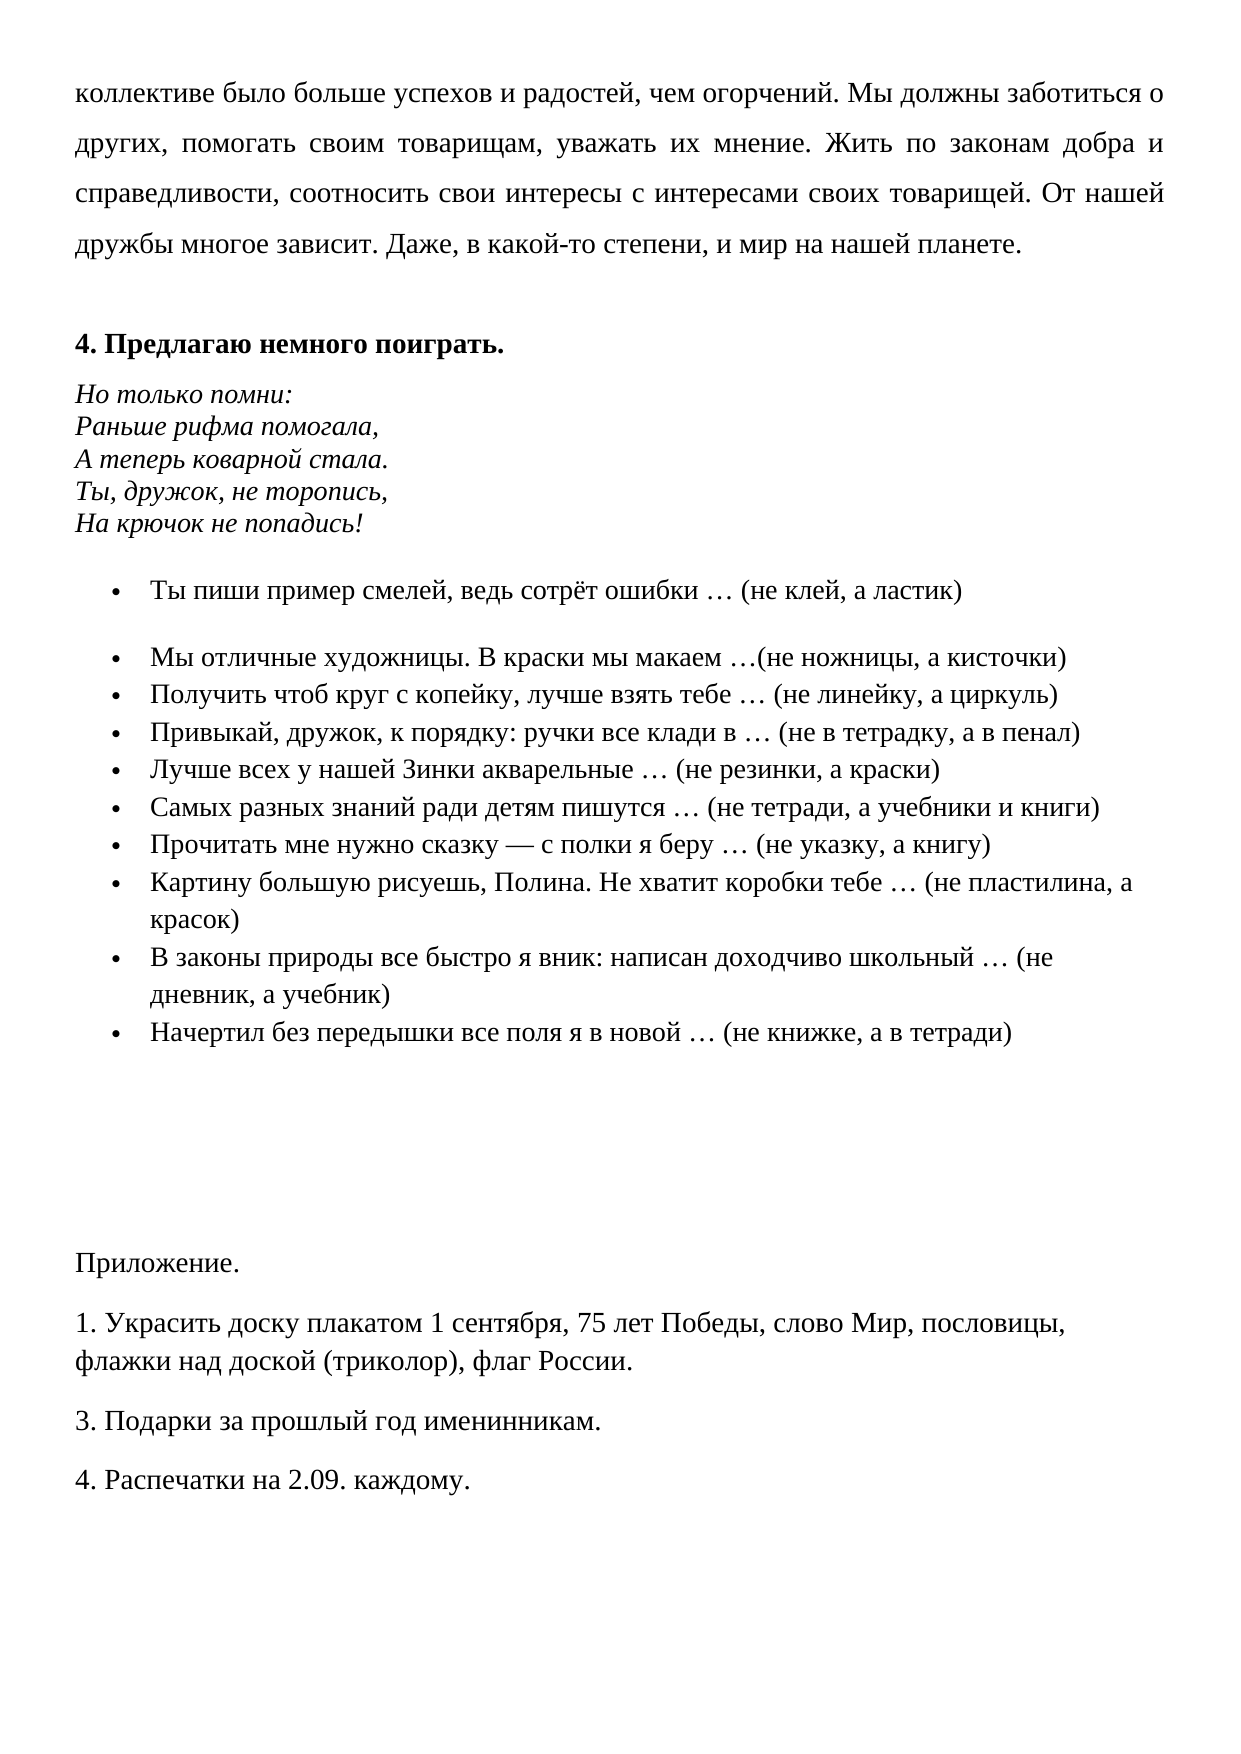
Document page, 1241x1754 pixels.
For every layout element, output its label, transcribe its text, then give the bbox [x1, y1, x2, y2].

list Получить чтоб круг с копейку, лучше взять тебе … (не линейку, а циркуль) [112, 672, 1165, 710]
list Начертил без передышки все поля я в новой … (не книжке, а в тетради) [112, 1010, 1165, 1047]
list Лучше всех у нашей Зинки акварельные … (не резинки, а краски) [112, 747, 1165, 785]
text Но только помни: [75, 377, 1165, 409]
list Привыкай, дружок, к порядку: ручки все клади в … (не в тетрадку, а в пенал) [112, 710, 1165, 747]
list В законы природы все быстро я вник: написан доходчиво школьный … (не дневник, а учебник) [112, 935, 1165, 1010]
text Приложение. [75, 1245, 1165, 1279]
list Самых разных знаний ради детям пишутся … (не тетради, а учебники и книги) [112, 785, 1165, 822]
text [75, 75, 1165, 259]
list Картину большую рисуешь, Полина. Не хватит коробки тебе … (не пластилина, а красок) [112, 860, 1165, 935]
text 3. Подарки за прошлый год именинникам. [75, 1403, 1165, 1436]
text 4. Предлагаю немного поиграть. [75, 327, 1165, 360]
text 1. Украсить доску плакатом 1 сентября, 75 лет Победы, слово Мир, пословицы, флажки над доской (триколор), флаг России. [75, 1305, 1165, 1377]
text Раньше рифма помогала, [75, 409, 1165, 442]
list Прочитать мне нужно сказку — с полки я беру … (не указку, а книгу) [112, 822, 1165, 860]
text На крючок не попадись! [75, 506, 1165, 539]
list Ты пиши пример смелей, ведь сотрёт ошибки … (не клей, а ластик) [112, 568, 1165, 606]
text Ты, дружок, не торопись, [75, 474, 1165, 506]
text 4. Распечатки на 2.09. каждому. [75, 1462, 1165, 1496]
text А теперь коварной стала. [75, 442, 1165, 474]
list Мы отличные художницы. В краски мы макаем …(не ножницы, а кисточки) [112, 635, 1165, 672]
